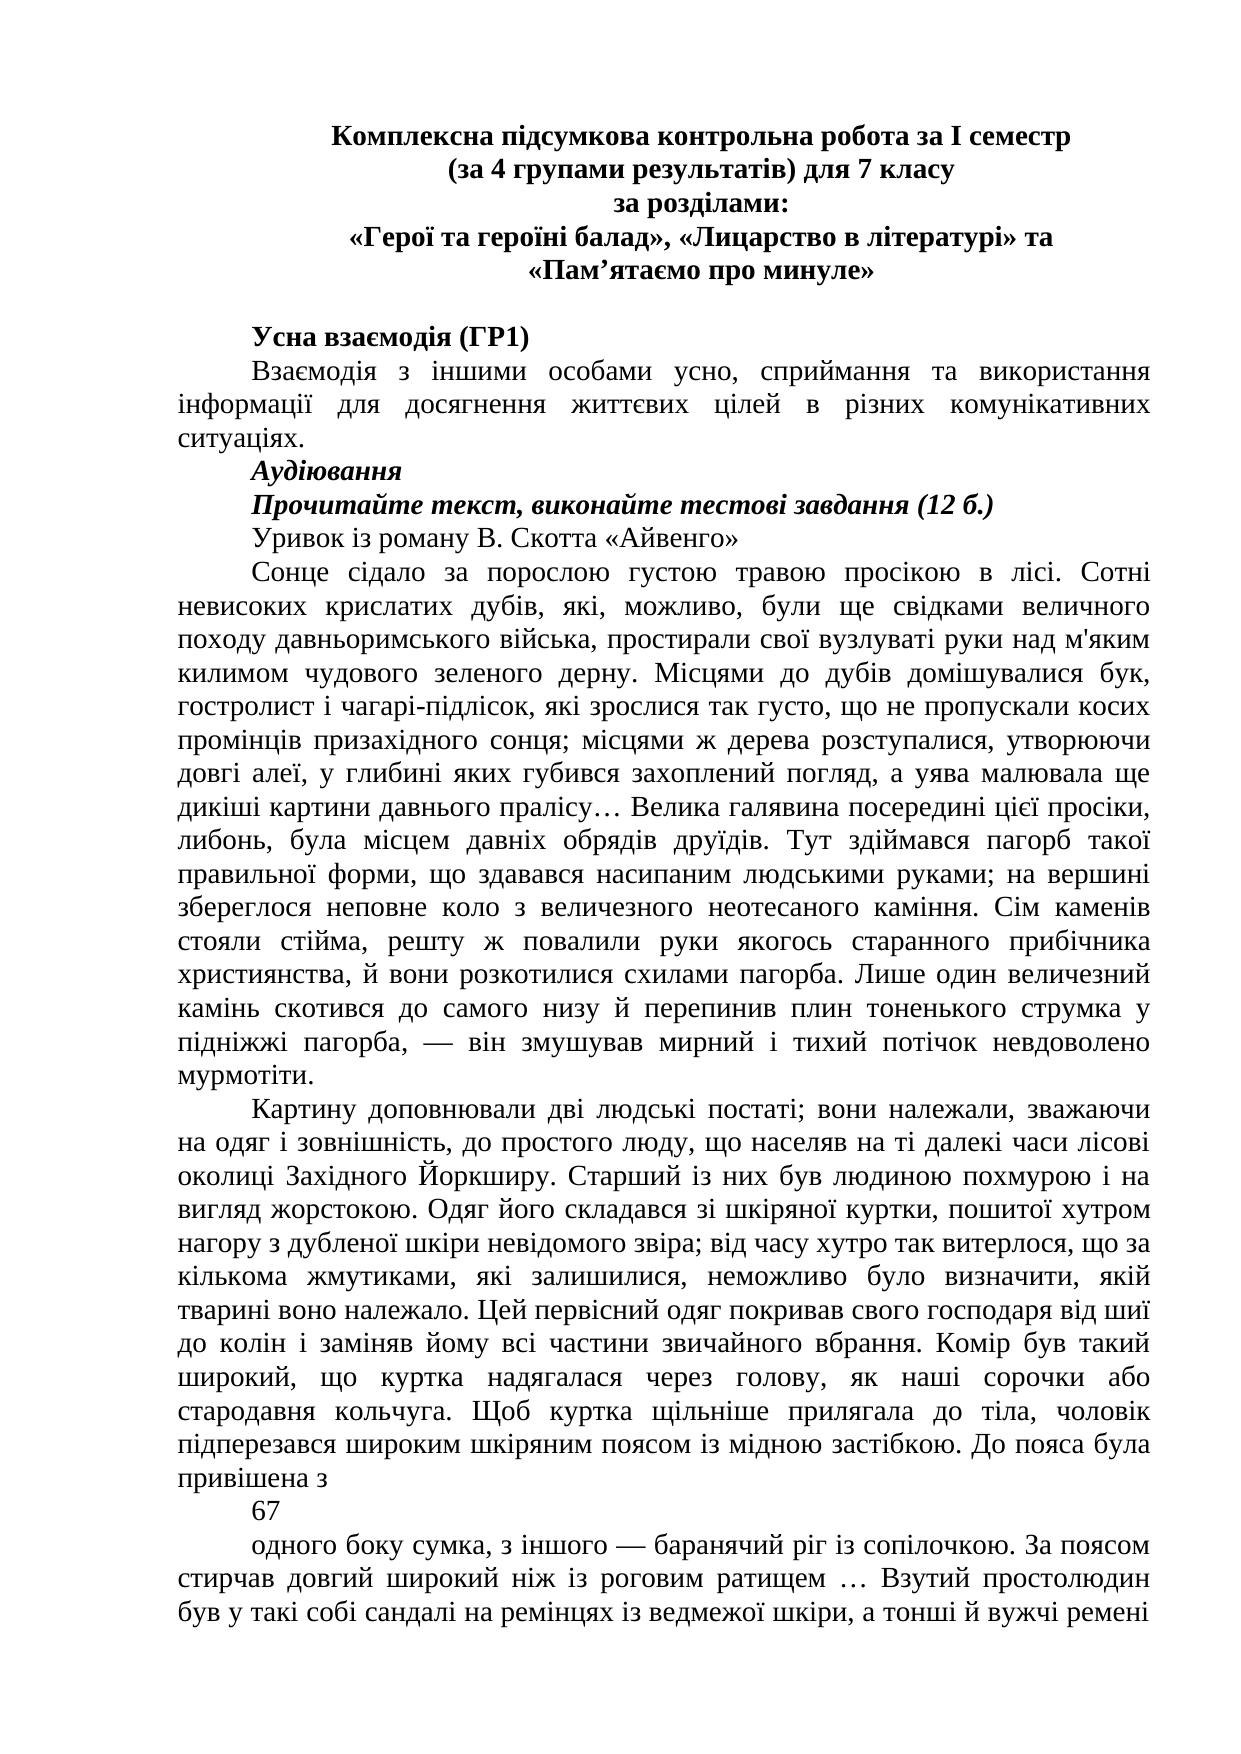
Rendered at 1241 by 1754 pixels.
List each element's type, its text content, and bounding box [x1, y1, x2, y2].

text Картину доповнювали дві людські постаті; вони належали, зважаючи на одяг і зовнішність, до простого люду, що населяв на ті далекі часи лісові околиці Західного Йоркширу. Старший із них був людиною похмурою і на вигляд жорстокою. Одяг його складався зі шкіряної куртки, пошитої хутром нагору з дубленої шкіри невідомого звіра; від часу хутро так витерлося, що за кількома жмутиками, які залишилися, неможливо було визначити, якій тварині воно належало. Цей первісний одяг покривав свого господаря від шиї до колін і заміняв йому всі частини звичайного вбрання. Комір був такий широкий, що куртка надягалася через голову, як наші сорочки або стародавня кольчуга. Щоб куртка щільніше прилягала до тіла, чоловік підперезався широким шкіряним поясом із мідною застібкою. До пояса була привішена з [177, 1091, 1152, 1493]
text (за 4 групами результатів) для 7 класу [177, 152, 1152, 185]
text «Герої та героїні балад», «Лицарство в літературі» та [177, 219, 1152, 252]
text Прочитайте текст, виконайте тестові завдання (12 б.) [177, 487, 1152, 521]
text 67 [177, 1493, 1152, 1527]
text Усна взаємодія (ГР1) [177, 319, 1152, 353]
text Аудіювання [177, 453, 1152, 487]
text Комплексна підсумкова контрольна робота за І семестр [177, 118, 1152, 152]
text «Пам’ятаємо про минуле» [177, 252, 1152, 286]
text Уривок із роману В. Скотта «Айвенго» [177, 521, 1152, 554]
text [177, 1527, 1152, 1627]
text Сонце сідало за порослою густою травою просікою в лісі. Сотні невисоких крислатих дубів, які, можливо, були ще свідками величного походу давньоримського війська, простирали свої вузлуваті руки над м'яким килимом чудового зеленого дерну. Місцями до дубів домішувалися бук, гостролист і чагарі-підлісок, які зрослися так густо, що не пропускали косих промінців призахідного сонця; місцями ж дерева розступалися, утворюючи довгі алеї, у глибині яких губився захоплений погляд, а уява малювала ще дикіші картини давнього пралісу… Велика галявина посередині цієї просіки, либонь, була місцем давніх обрядів друїдів. Тут здіймався пагорб такої правильної форми, що здавався насипаним людськими руками; на вершині збереглося неповне коло з величезного неотесаного каміння. Сім каменів стояли стійма, решту ж повалили руки якогось старанного прибічника християнства, й вони розкотилися схилами пагорба. Лише один величезний камінь скотився до самого низу й перепинив плин тоненького струмка у підніжжі пагорба, — він змушував мирний і тихий потічок невдоволено мурмотіти. [177, 554, 1152, 1091]
text Взаємодія з іншими особами усно, сприймання та використання інформації для досягнення життєвих цілей в різних комунікативних ситуаціях. [177, 353, 1152, 453]
text за розділами: [177, 185, 1152, 219]
